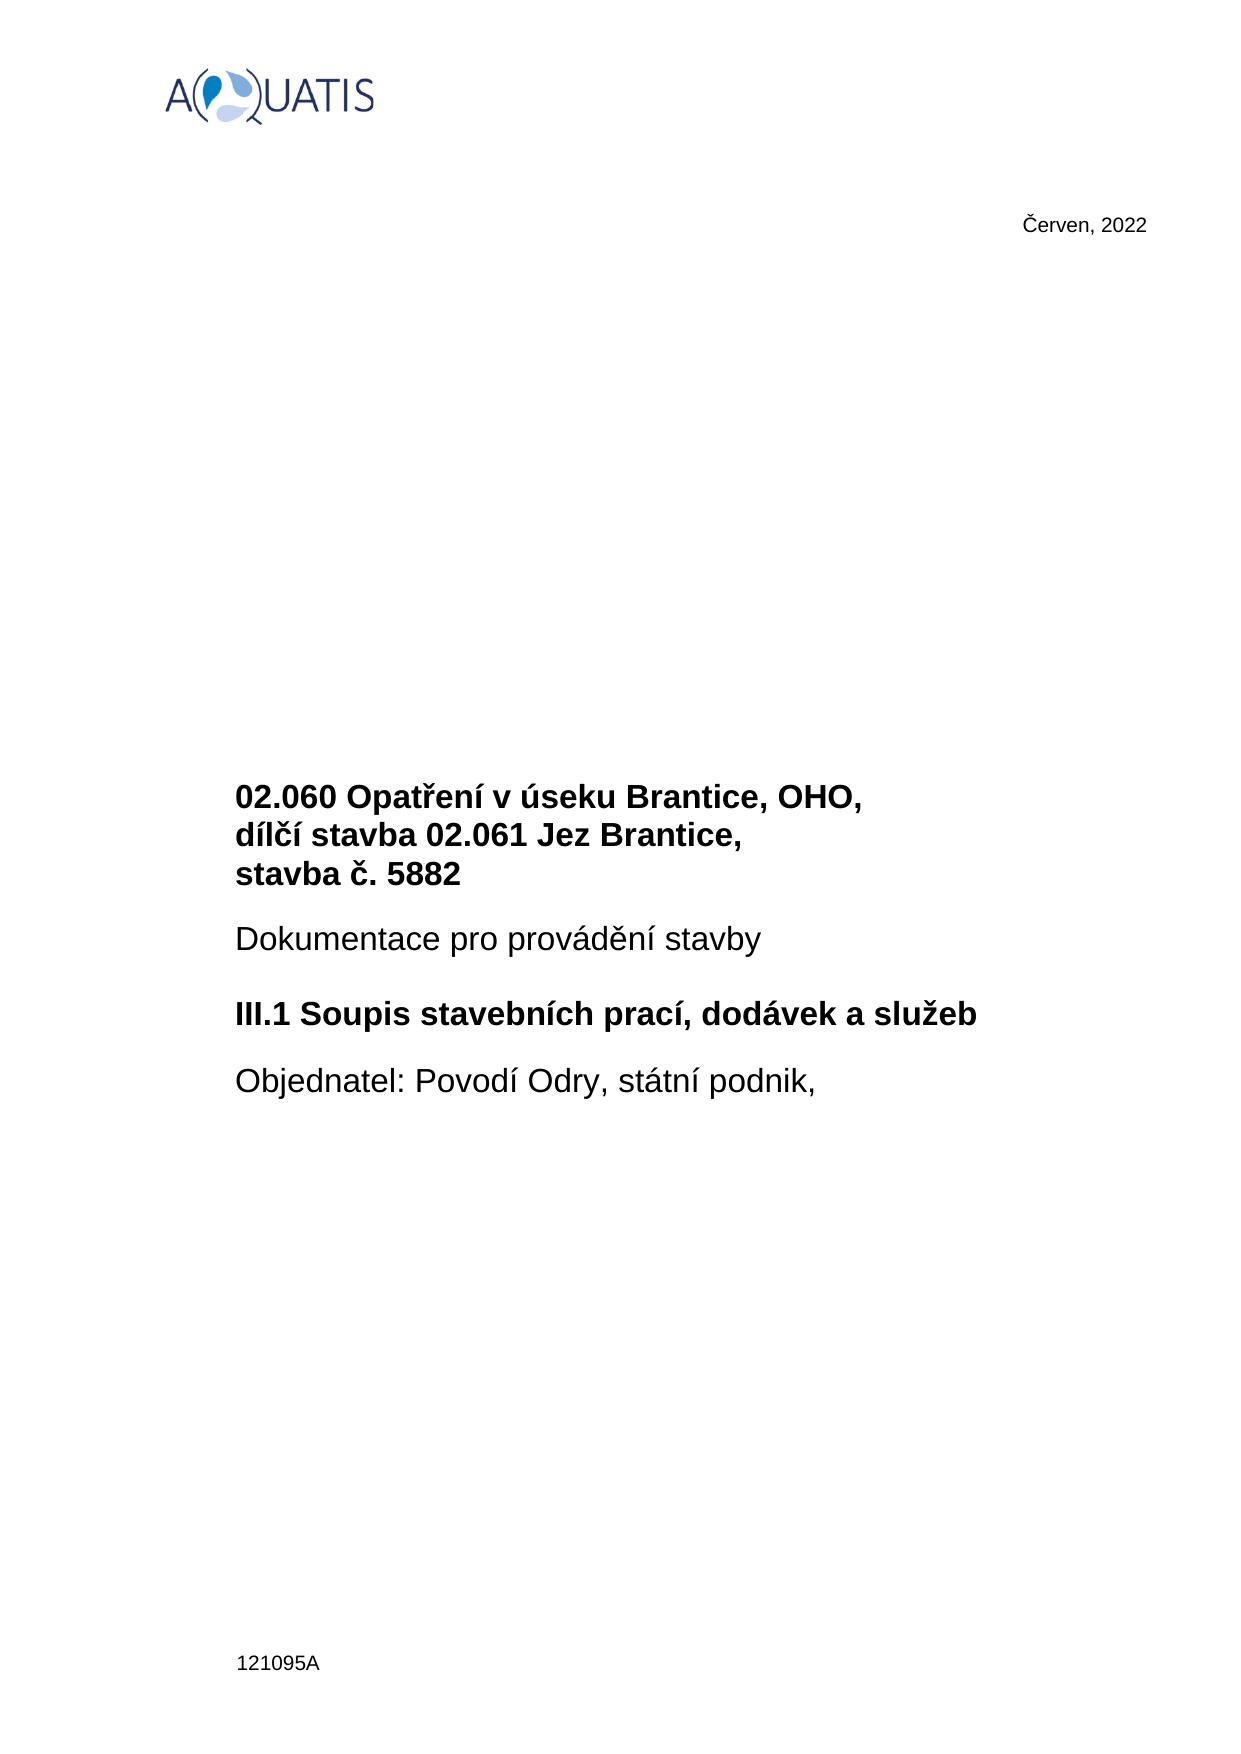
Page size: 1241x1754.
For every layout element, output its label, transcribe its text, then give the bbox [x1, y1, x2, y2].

table_cell Dokumentace pro provádění stavby [228, 901, 1012, 976]
text Červen, 2022 [793, 213, 1147, 237]
table_header 02.060 Opatření v úseku Brantice, OHO, dílčí stavba 02.061 Jez Brantice, stavba č. 5882 [228, 768, 1012, 901]
picture [165, 68, 374, 125]
table_cell Objednatel: Povodí Odry, státní podnik, [228, 1051, 1012, 1110]
text 121095A [236, 1650, 533, 1674]
table_cell III.1 Soupis stavebních prací, dodávek a služeb [228, 976, 1012, 1051]
